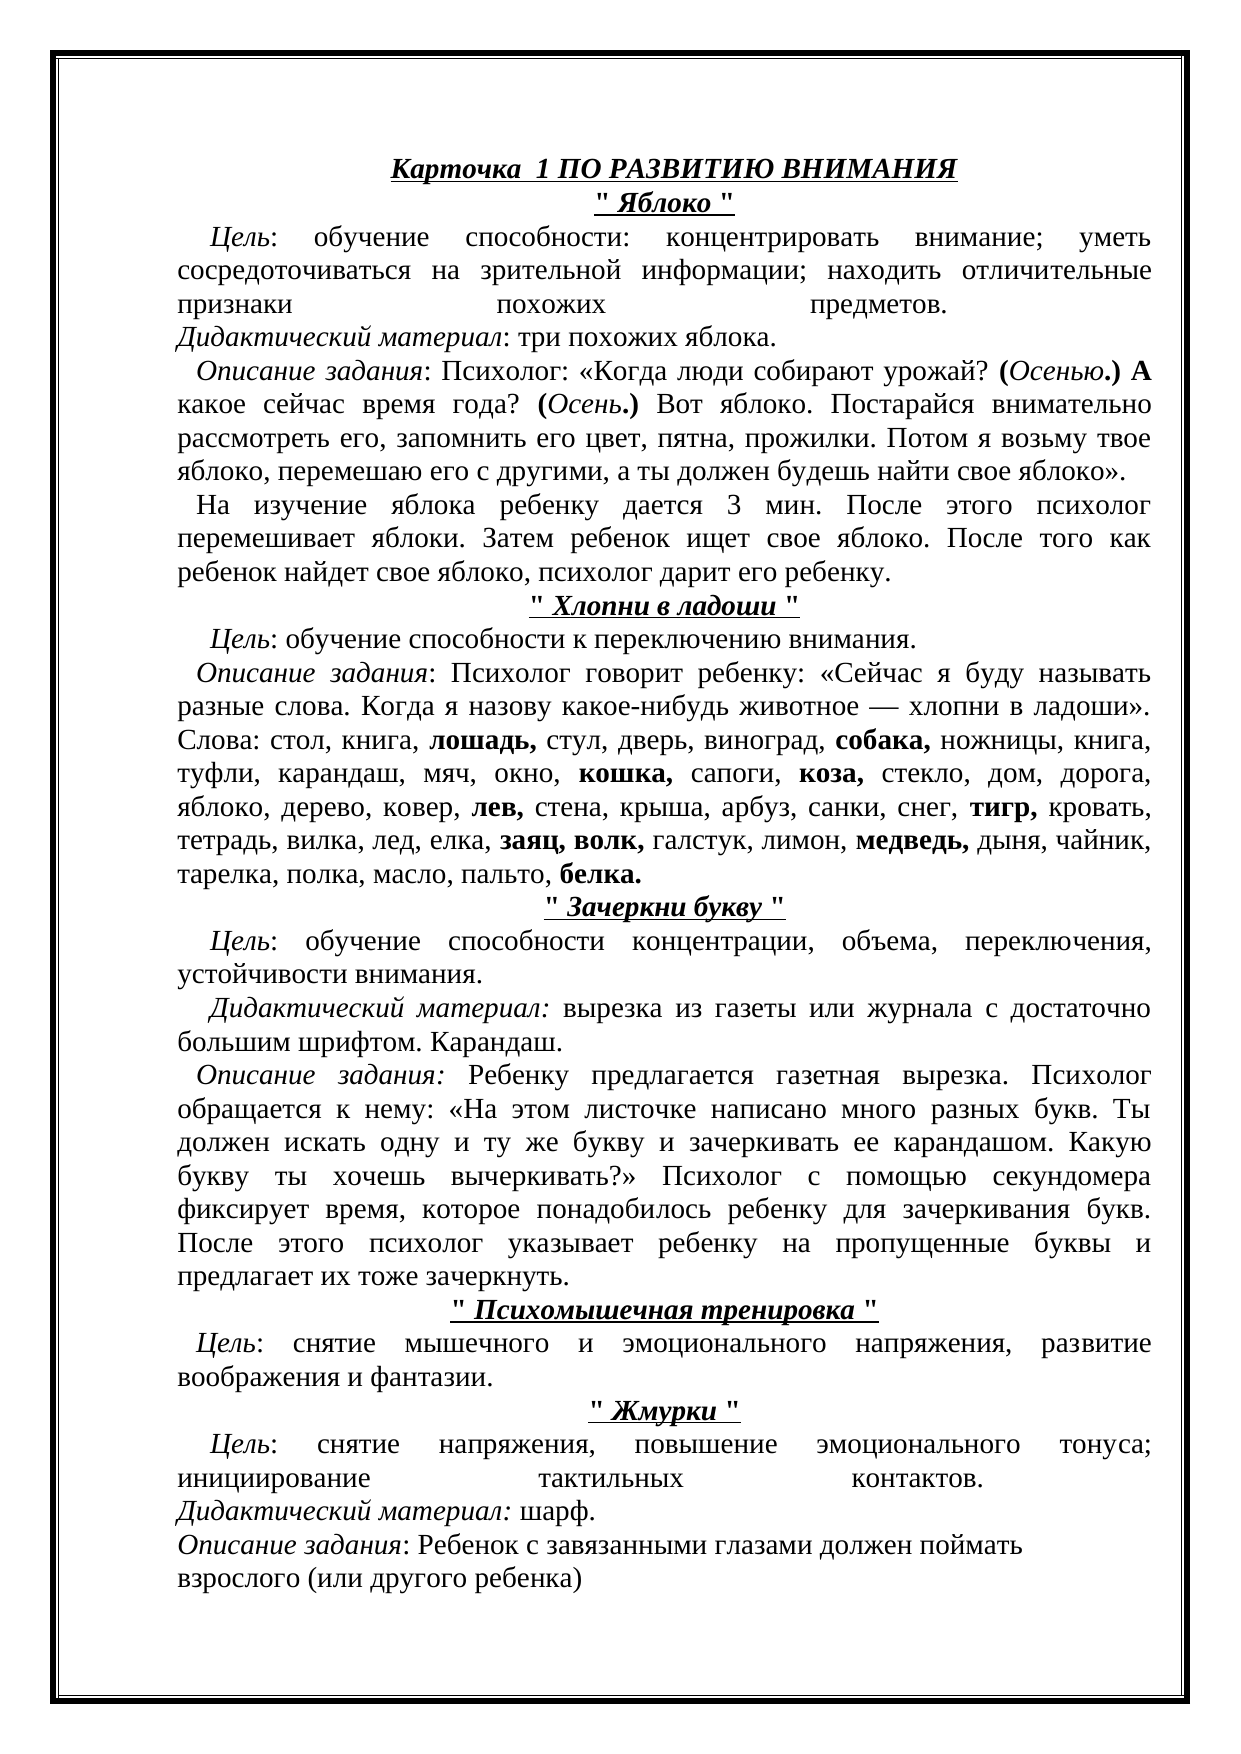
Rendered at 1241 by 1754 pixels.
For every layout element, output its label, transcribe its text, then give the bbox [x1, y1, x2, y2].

text " Жмурки " [177, 1393, 1152, 1426]
text Описание задания: Психолог: «Когда люди собирают урожай? (Осенью.) А какое сейчас время года? (Осень.) Вот яблоко. Постарайся внимательно рассмотреть его, запомнить его цвет, пятна, прожилки. Потом я возьму твое яблоко, перемешаю его с другими, а ты должен будешь найти свое яблоко». [177, 353, 1152, 487]
text Цель: обучение способности концентрации, объема, переключения, устойчивости внимания. [177, 923, 1152, 990]
text Цель: обучение способности: концентрировать внимание; уметь сосредоточиваться на зрительной информации; находить отличительные признаки похожих предметов. Дидактический материал: три похожих яблока. [177, 219, 1152, 353]
text Цель: обучение способности к переключению внимания. [177, 621, 1152, 655]
text Описание задания: Психолог говорит ребенку: «Сейчас я буду называть разные слова. Когда я назову какое-нибудь животное — хлопни в ладоши». Слова: стол, книга, лошадь, стул, дверь, виноград, собака, ножницы, книга, туфли, карандаш, мяч, окно, кошка, сапоги, коза, стекло, дом, дорога, яблоко, дерево, ковер, лев, стена, крыша, арбуз, санки, снег, тигр, кровать, тетрадь, вилка, лед, елка, заяц, волк, галстук, лимон, медведь, дыня, чайник, тарелка, полка, масло, пальто, белка. [177, 655, 1152, 889]
text " Хлопни в ладоши " [177, 588, 1152, 621]
text Описание задания: Ребенку предлагается газетная вырезка. Психолог обращается к нему: «На этом листочке написано много разных букв. Ты должен искать одну и ту же букву и зачеркивать ее карандашом. Какую букву ты хочешь вычеркивать?» Психолог с помощью секундомера фиксирует время, которое понадобилось ребенку для зачеркивания букв. После этого психолог указывает ребенку на пропущенные буквы и предлагает их тоже зачеркнуть. [177, 1057, 1152, 1292]
text " Зачеркни букву " [177, 889, 1152, 923]
text Описание задания: Ребенок с завязанными глазами должен поймать взрослого (или другого ребенка) [177, 1527, 1152, 1594]
text Дидактический материал: вырезка из газеты или журнала с достаточно большим шрифтом. Карандаш. [177, 990, 1152, 1057]
text На изучение яблока ребенку дается 3 мин. После этого психолог перемешивает яблоки. Затем ребенок ищет свое яблоко. После того как ребенок найдет свое яблоко, психолог дарит его ребенку. [177, 487, 1152, 588]
text " Яблоко " [177, 185, 1152, 219]
text " Психомышечная тренировка " [177, 1292, 1152, 1326]
text Цель: снятие мышечного и эмоционального напряжения, развитие воображения и фантазии. [177, 1326, 1152, 1393]
text Цель: снятие напряжения, повышение эмоционального тонуса; инициирование тактильных контактов. Дидактический материал: шарф. [177, 1426, 1152, 1527]
text Карточка 1 ПО РАЗВИТИЮ ВНИМАНИЯ [177, 152, 1152, 185]
